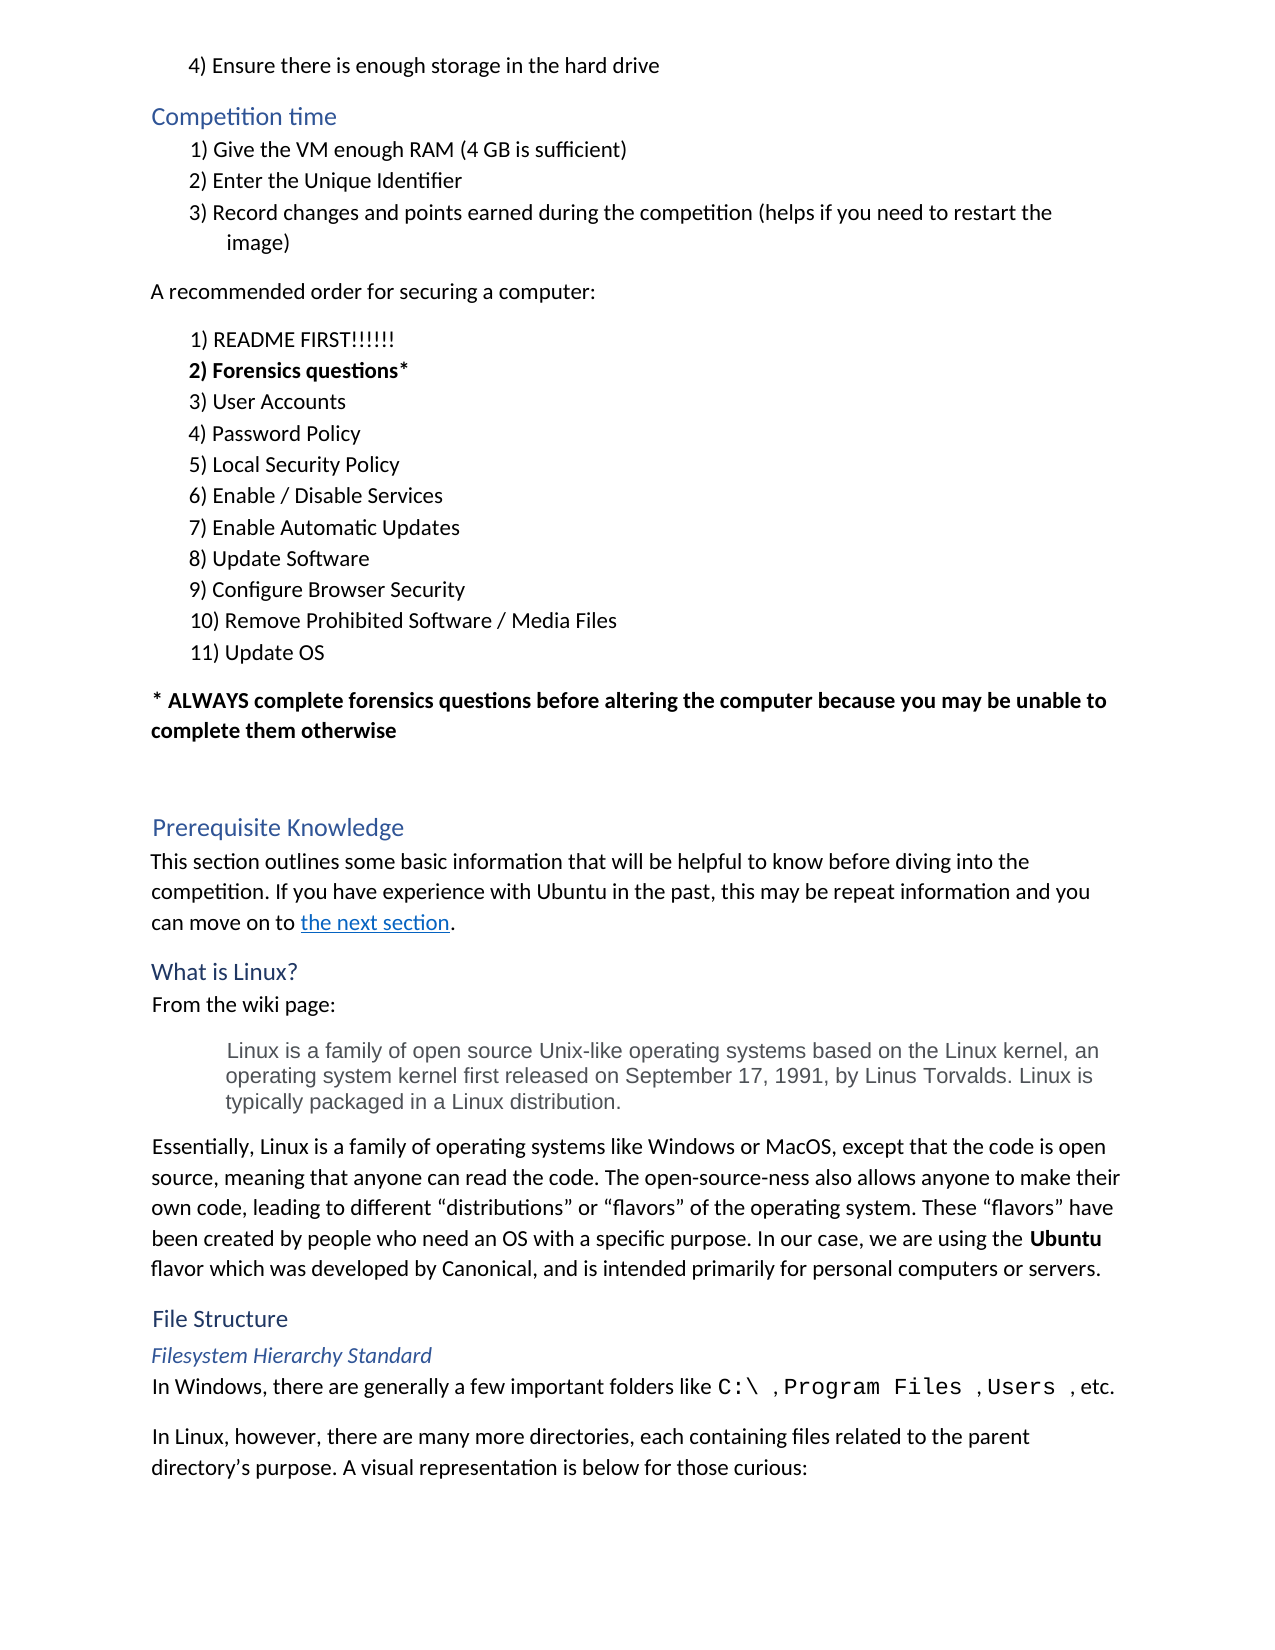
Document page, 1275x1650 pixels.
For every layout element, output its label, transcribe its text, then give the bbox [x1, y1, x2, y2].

text 8) Update Software [188, 544, 1202, 572]
text 4) Ensure there is enough storage in the hard drive [188, 52, 1202, 79]
text A recommended order for securing a computer: [150, 277, 1202, 305]
text 1) Give the VM enough RAM (4 GB is sufficient) [189, 135, 1202, 163]
text 3) Record changes and points earned during the competition (helps if you need to restart the image) [189, 198, 1072, 257]
text 5) Local Security Policy [189, 450, 1202, 478]
text 4) Password Policy [188, 419, 1202, 447]
text 1) README FIRST!!!!!! [189, 325, 1202, 353]
text 3) User Accounts [189, 387, 1202, 415]
text Linux is a family of open source Unix-like operating systems based on the Linux kernel, an operating system kernel first released on September 17, 1991, by Linus Torvalds. Linux is typically packaged in a Linux distribution. [225, 1038, 1104, 1114]
text Prerequisite Knowledge [152, 811, 1202, 843]
text Competition time [151, 100, 1202, 132]
text 6) Enable / Disable Services [189, 481, 1202, 509]
text File Structure [152, 1303, 1202, 1333]
text 9) Configure Browser Security [188, 575, 1202, 603]
text 10) Remove Prohibited Software / Media Files [189, 606, 1202, 634]
text 7) Enable Automatic Updates [188, 513, 1202, 541]
text 11) Update OS [189, 638, 1202, 666]
text Filesystem Hierarchy Standard [151, 1341, 1202, 1369]
text From the wiki page: [152, 990, 1202, 1018]
text In Linux, however, there are many more directories, each containing files related to the parent directory’s purpose. A visual representation is below for those curious: [151, 1422, 1035, 1481]
text 2) Enter the Unique Identifier [189, 167, 1202, 195]
text This section outlines some basic information that will be helpful to know before diving into the competition. If you have experience with Ubuntu in the past, this may be repeat information and you can move on to the next section. [150, 847, 1097, 936]
text What is Linux? [151, 956, 1202, 986]
text 2) Forensics questions* [188, 356, 1202, 384]
text In Windows, there are generally a few important folders like C:\ , Program Files , Users , etc. [152, 1372, 1202, 1402]
text * ALWAYS complete forensics questions before altering the computer because you may be unable to complete them otherwise [151, 686, 1112, 744]
text Essentially, Linux is a family of operating systems like Windows or MacOS, except that the code is open source, meaning that anyone can read the code. The open-source-ness also allows anyone to make their own code, leading to different “distributions” or “flavors” of the operating system. These “flavors” have [151, 1132, 1127, 1221]
text been created by people who need an OS with a specific purpose. In our case, we are using the Ubuntu flavor which was developed by Canonical, and is intended primarily for personal computers or servers. [150, 1224, 1103, 1282]
